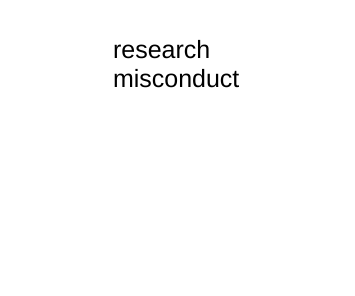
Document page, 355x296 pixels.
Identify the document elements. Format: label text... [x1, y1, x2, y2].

text research misconduct [113, 35, 242, 93]
